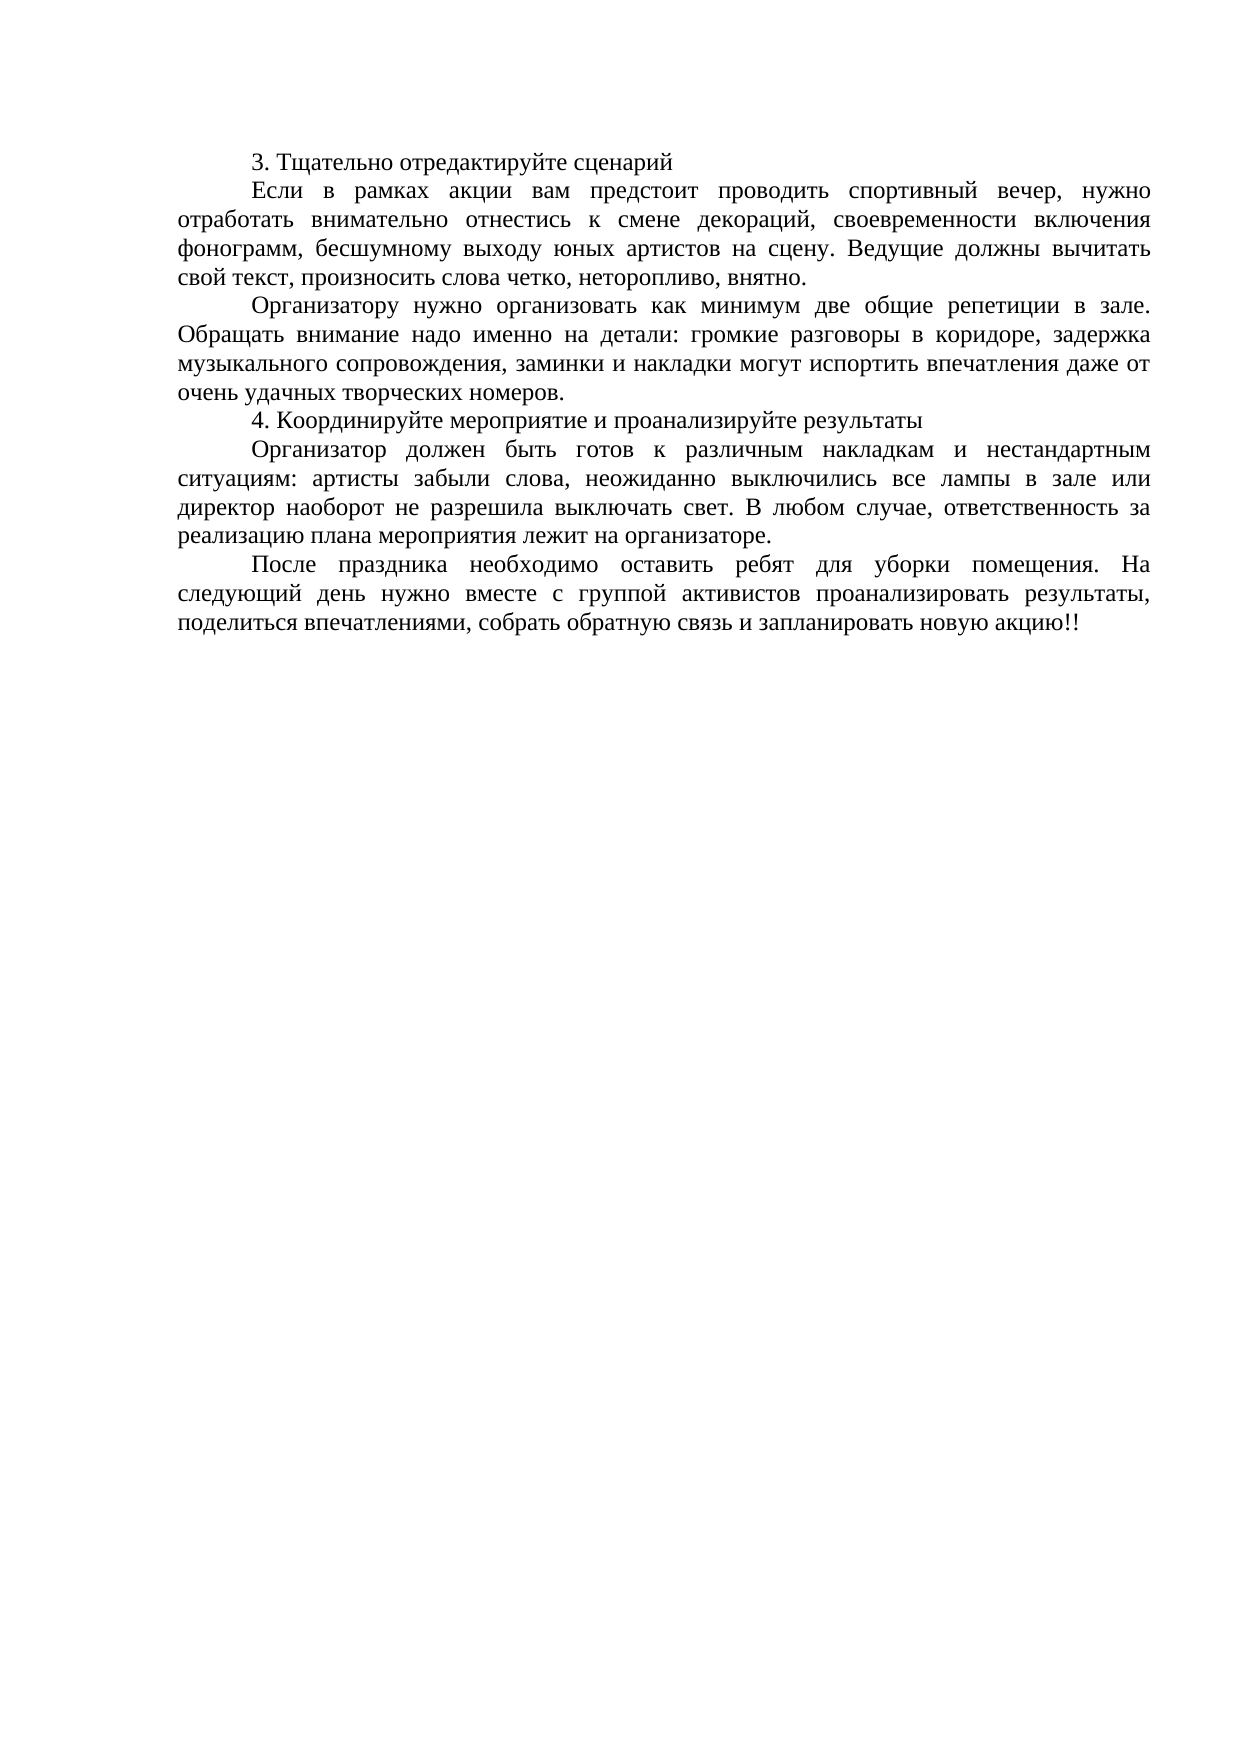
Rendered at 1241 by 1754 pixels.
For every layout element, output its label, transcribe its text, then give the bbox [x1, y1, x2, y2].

text Организатор должен быть готов к различным накладкам и нестандартным ситуациям: артисты забыли слова, неожиданно выключились все лампы в зале или директор наоборот не разрешила выключать свет. В любом случае, ответственность за реализацию плана мероприятия лежит на организаторе. [177, 434, 1152, 549]
text После праздника необходимо оставить ребят для уборки помещения. На следующий день нужно вместе с группой активистов проанализировать результаты, поделиться впечатлениями, собрать обратную связь и запланировать новую акцию!! [177, 549, 1152, 636]
text 3. Тщательно отредактируйте сценарий [177, 147, 1152, 176]
text Если в рамках акции вам предстоит проводить спортивный вечер, нужно отработать внимательно отнестись к смене декораций, своевременности включения фонограмм, бесшумному выходу юных артистов на сцену. Ведущие должны вычитать свой текст, произносить слова четко, неторопливо, внятно. [177, 176, 1152, 291]
text 4. Координируйте мероприятие и проанализируйте результаты [177, 406, 1152, 434]
text Организатору нужно организовать как минимум две общие репетиции в зале. Обращать внимание надо именно на детали: громкие разговоры в коридоре, задержка музыкального сопровождения, заминки и накладки могут испортить впечатления даже от очень удачных творческих номеров. [177, 291, 1152, 406]
